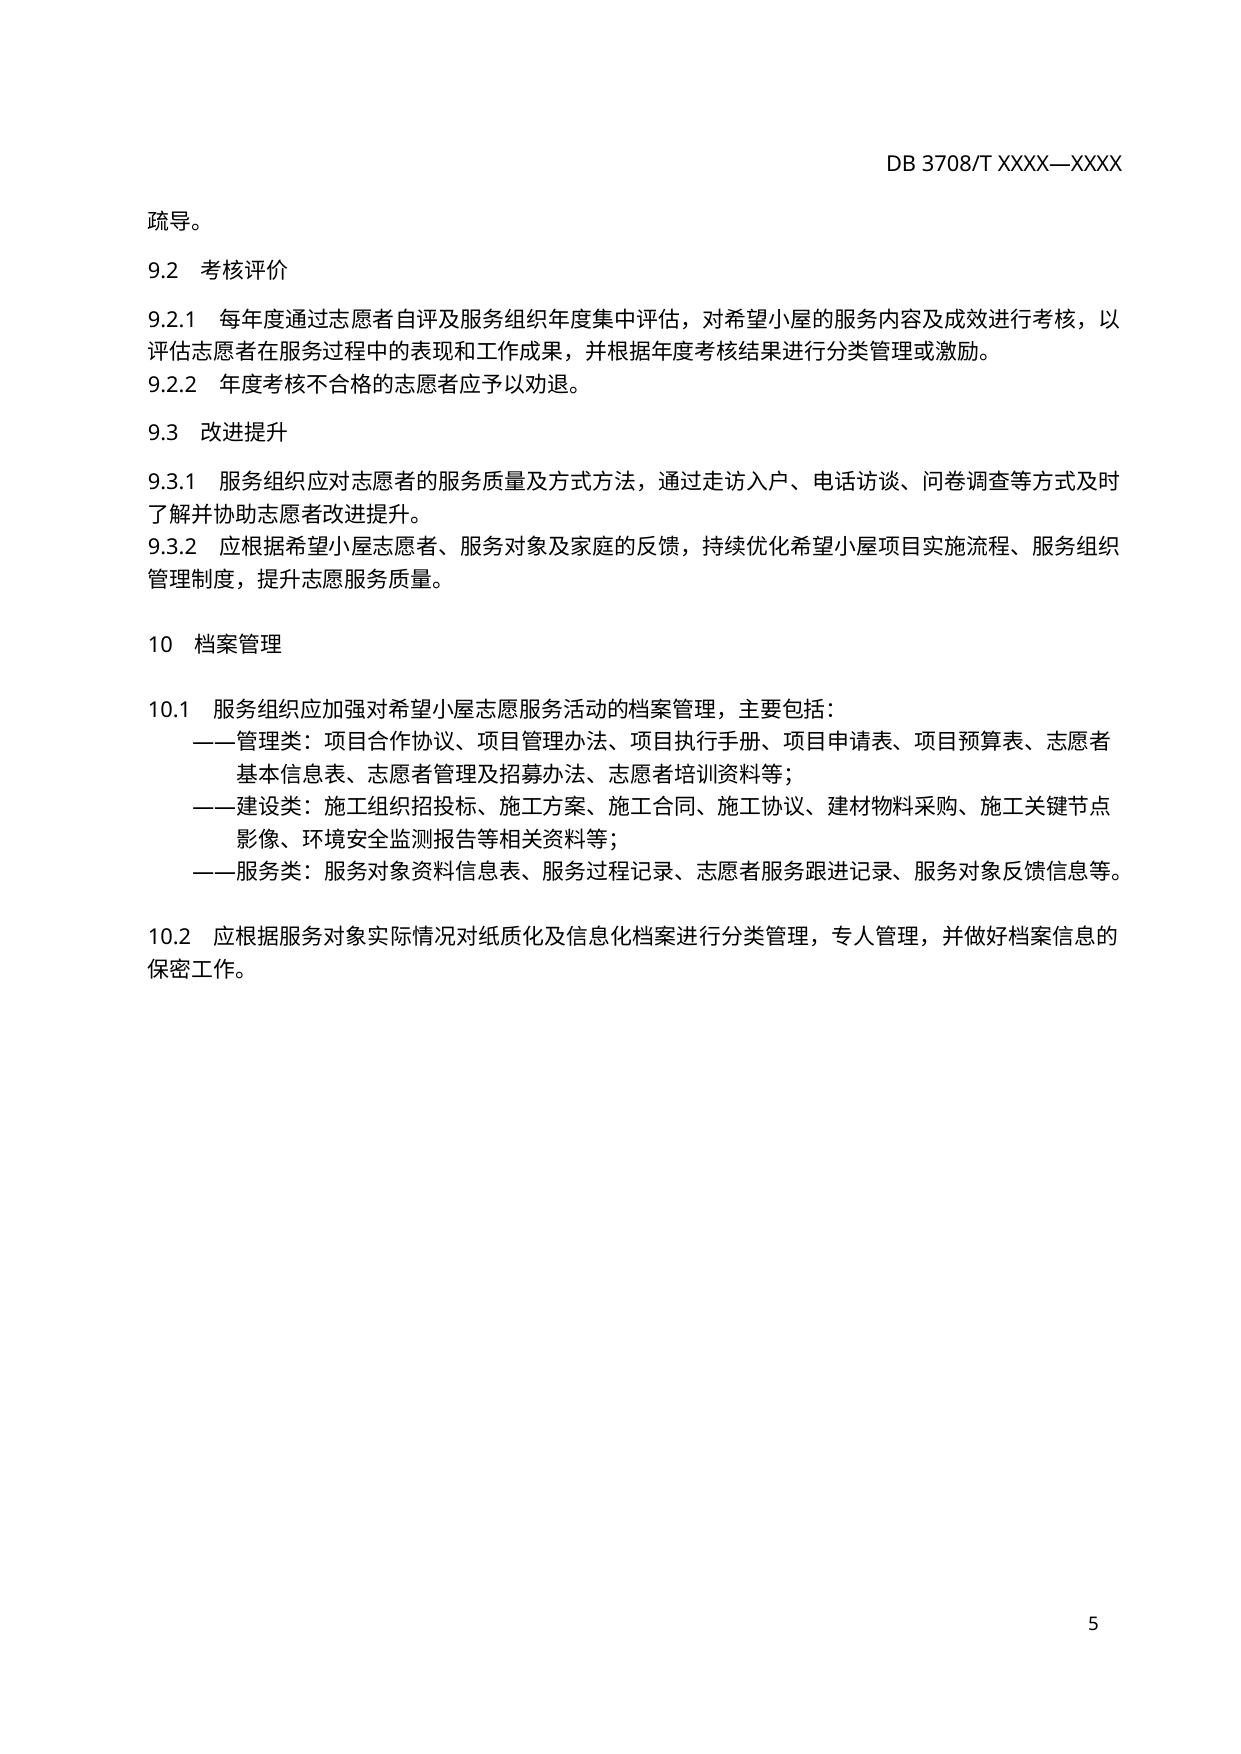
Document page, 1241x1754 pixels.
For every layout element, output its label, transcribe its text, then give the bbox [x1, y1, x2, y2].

text 考核评价 [148, 253, 1122, 285]
text 每年度通过志愿者自评及服务组织年度集中评估，对希望小屋的服务内容及成效进行考核，以评估志愿者在服务过程中的表现和工作成果，并根据年度考核结果进行分类管理或激励。 [148, 301, 1122, 366]
text 服务组织应对志愿者的服务质量及方式方法，通过走访入户、电话访谈、问卷调查等方式及时了解并协助志愿者改进提升。 [148, 464, 1122, 529]
text 应根据希望小屋志愿者、服务对象及家庭的反馈，持续优化希望小屋项目实施流程、服务组织管理制度，提升志愿服务质量。 [148, 529, 1122, 594]
text 服务类：服务对象资料信息表、服务过程记录、志愿者服务跟进记录、服务对象反馈信息等。 [192, 854, 1122, 919]
text 服务组织应加强对希望小屋志愿服务活动的档案管理，主要包括： [148, 691, 1122, 724]
text 应根据服务对象实际情况对纸质化及信息化档案进行分类管理，专人管理，并做好档案信息的保密工作。 [148, 919, 1122, 984]
text 管理类：项目合作协议、项目管理办法、项目执行手册、项目申请表、项目预算表、志愿者基本信息表、志愿者管理及招募办法、志愿者培训资料等； [192, 724, 1122, 789]
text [148, 204, 1122, 236]
text 改进提升 [148, 415, 1122, 448]
text 建设类：施工组织招投标、施工方案、施工合同、施工协议、建材物料采购、施工关键节点影像、环境安全监测报告等相关资料等； [192, 789, 1122, 854]
text 档案管理 [148, 626, 1122, 659]
text 年度考核不合格的志愿者应予以劝退。 [148, 366, 1122, 399]
